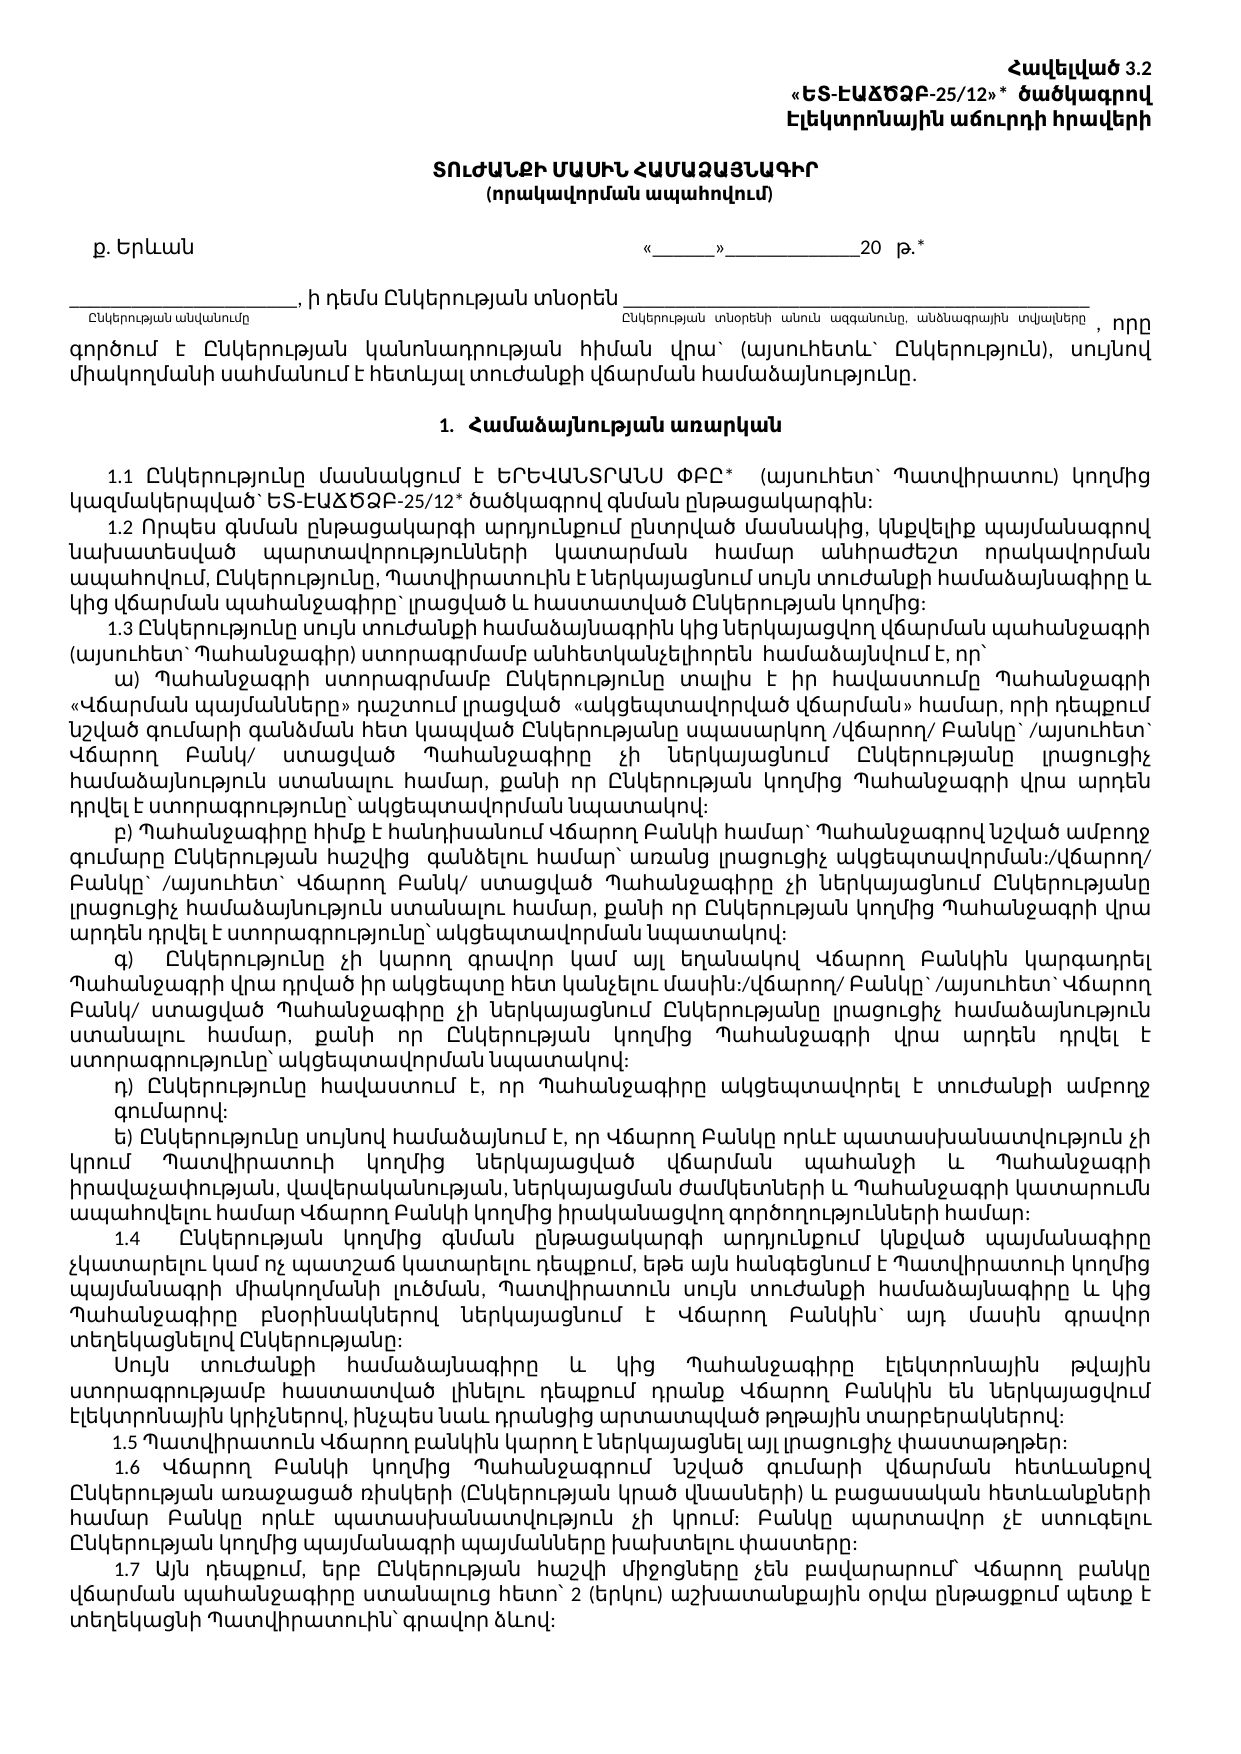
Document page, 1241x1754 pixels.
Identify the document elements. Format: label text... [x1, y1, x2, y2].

text ______________________, ի դեմս Ընկերության տնօրեն _____________________________________________ [69, 285, 1152, 311]
text բ) Պահանջագիրը հիմք է հանդիսանում Վճարող Բանկի համար` Պահանջագրով նշված ամբողջ գումարը Ընկերության հաշվից գանձելու համար՝ առանց լրացուցիչ ակցեպտավորման:/վճարող/ Բանկը` /այսուհետ` Վճարող Բանկ/ ստացված Պահանջագիրը չի ներկայացնում Ընկերությանը լրացուցիչ համաձայնություն ստանալու համար, քանի որ Ընկերության կողմից Պահանջագրի վրա արդեն դրվել է ստորագրությունը՝ ակցեպտավորման նպատակով: [69, 819, 1152, 946]
text ե) Ընկերությունը սույնով համաձայնում է, որ Վճարող Բանկը որևէ պատասխանատվություն չի կրում Պատվիրատուի կողմից ներկայացված վճարման պահանջի և Պահանջագրի իրավաչափության, վավերականության, ներկայացման ժամկետների և Պահանջագրի կատարումն ապահովելու համար Վճարող Բանկի կողմից իրականացվող գործողությունների համար: [69, 1124, 1152, 1226]
text «ԵՏ-ԷԱՃԾՁԲ-25/12»* ծածկագրով [69, 81, 1152, 106]
text դ) Ընկերությունը հավաստում է, որ Պահանջագիրը ակցեպտավորել է տուժանքի ամբողջ գումարով: [113, 1073, 1152, 1124]
text 1.5 Պատվիրատուն Վճարող բանկին կարող է ներկայացնել այլ լրացուցիչ փաստաթղթեր: [69, 1429, 1152, 1454]
text 1.4 Ընկերության կողմից գնման ընթացակարգի արդյունքում կնքված պայմանագիրը չկատարելու կամ ոչ պատշաճ կատարելու դեպքում, եթե այն հանգեցնում է Պատվիրատուի կողմից պայմանագրի միակողմանի լուծման, Պատվիրատուն սույն տուժանքի համաձայնագիրը և կից Պահանջագիրը բնօրինակներով ներկայացնում է Վճարող Բանկին` այդ մասին գրավոր տեղեկացնելով Ընկերությանը: [69, 1226, 1152, 1353]
text 1.6 Վճարող Բանկի կողմից Պահանջագրում նշված գումարի վճարման հետևանքով Ընկերության առաջացած ռիսկերի (Ընկերության կրած վնասների) և բացասական հետևանքների համար Բանկը որևէ պատասխանատվություն չի կրում: Բանկը պարտավոր չէ ստուգելու Ընկերության կողմից պայմանագրի պայմանները խախտելու փաստերը: [69, 1454, 1152, 1556]
text Էլեկտրոնային աճուրդի հրավերի [69, 106, 1152, 132]
text 1.3 Ընկերությունը սույն տուժանքի համաձայնագրին կից ներկայացվող վճարման պահանջագրի (այսուհետ` Պահանջագիր) ստորագրմամբ անհետկանչելիորեն համաձայնվում է, որ՝ [69, 616, 1152, 666]
text ք. Երևան «______»_____________20 թ.* [69, 234, 1152, 260]
text Ընկերության անվանումը Ընկերության տնօրենի անուն ազգանունը, անձնագրային տվյալները , որը գործում է Ընկերության կանոնադրության հիման վրա` (այսուհետև` Ընկերություն), սույնով միակողմանի սահմանում է հետևյալ տուժանքի վճարման համաձայնությունը. [69, 311, 1152, 387]
text Հավելված 3.2 [69, 56, 1152, 81]
text Սույն տուժանքի համաձայնագիրը և կից Պահանջագիրը էլեկտրոնային թվային ստորագրությամբ հաստատված լինելու դեպքում դրանք Վճարող Բանկին են ներկայացվում էլեկտրոնային կրիչներով, ինչպես նաև դրանցից արտատպված թղթային տարբերակներով: [69, 1353, 1152, 1429]
text 1.1 Ընկերությունը մասնակցում է ԵՐԵՎԱՆՏՐԱՆՍ ՓԲԸ* (այսուհետ` Պատվիրատու) կողմից կազմակերպված` ԵՏ-ԷԱՃԾՁԲ-25/12* ծածկագրով գնման ընթացակարգին: [69, 463, 1152, 514]
text (որակավորման ապահովում) [69, 183, 1152, 206]
text 1.2 Որպես գնման ընթացակարգի արդյունքում ընտրված մասնակից, կնքվելիք պայմանագրով նախատեսված պարտավորությունների կատարման համար անհրաժեշտ որակավորման ապահովում, Ընկերությունը, Պատվիրատուին է ներկայացնում սույն տուժանքի համաձայնագիրը և կից վճարման պահանջագիրը` լրացված և հաստատված Ընկերության կողմից: [69, 514, 1152, 616]
text ՏՈւԺԱՆՔԻ ՄԱՍԻՆ ՀԱՄԱՁԱՅՆԱԳԻՐ [69, 157, 1152, 183]
text գ) Ընկերությունը չի կարող գրավոր կամ այլ եղանակով Վճարող Բանկին կարգադրել Պահանջագրի վրա դրված իր ակցեպտը հետ կանչելու մասին:/վճարող/ Բանկը` /այսուհետ` Վճարող Բանկ/ ստացված Պահանջագիրը չի ներկայացնում Ընկերությանը լրացուցիչ համաձայնություն ստանալու համար, քանի որ Ընկերության կողմից Պահանջագրի վրա արդեն դրվել է ստորագրությունը՝ ակցեպտավորման նպատակով: [69, 946, 1152, 1073]
text 1. Համաձայնության առարկան [69, 412, 1152, 438]
text ա) Պահանջագրի ստորագրմամբ Ընկերությունը տալիս է իր հավաստումը Պահանջագրի «Վճարման պայմանները» դաշտում լրացված «ակցեպտավորված վճարման» համար, որի դեպքում նշված գումարի գանձման հետ կապված Ընկերությանը սպասարկող /վճարող/ Բանկը` /այսուհետ` Վճարող Բանկ/ ստացված Պահանջագիրը չի ներկայացնում Ընկերությանը լրացուցիչ համաձայնություն ստանալու համար, քանի որ Ընկերության կողմից Պահանջագրի վրա արդեն դրվել է ստորագրությունը՝ ակցեպտավորման նպատակով: [69, 666, 1152, 819]
text 1.7 Այն դեպքում, երբ Ընկերության հաշվի միջոցները չեն բավարարում՝ Վճարող բանկը վճարման պահանջագիրը ստանալուց հետո՝ 2 (երկու) աշխատանքային օրվա ընթացքում պետք է տեղեկացնի Պատվիրատուին՝ գրավոր ձևով: [69, 1556, 1152, 1632]
